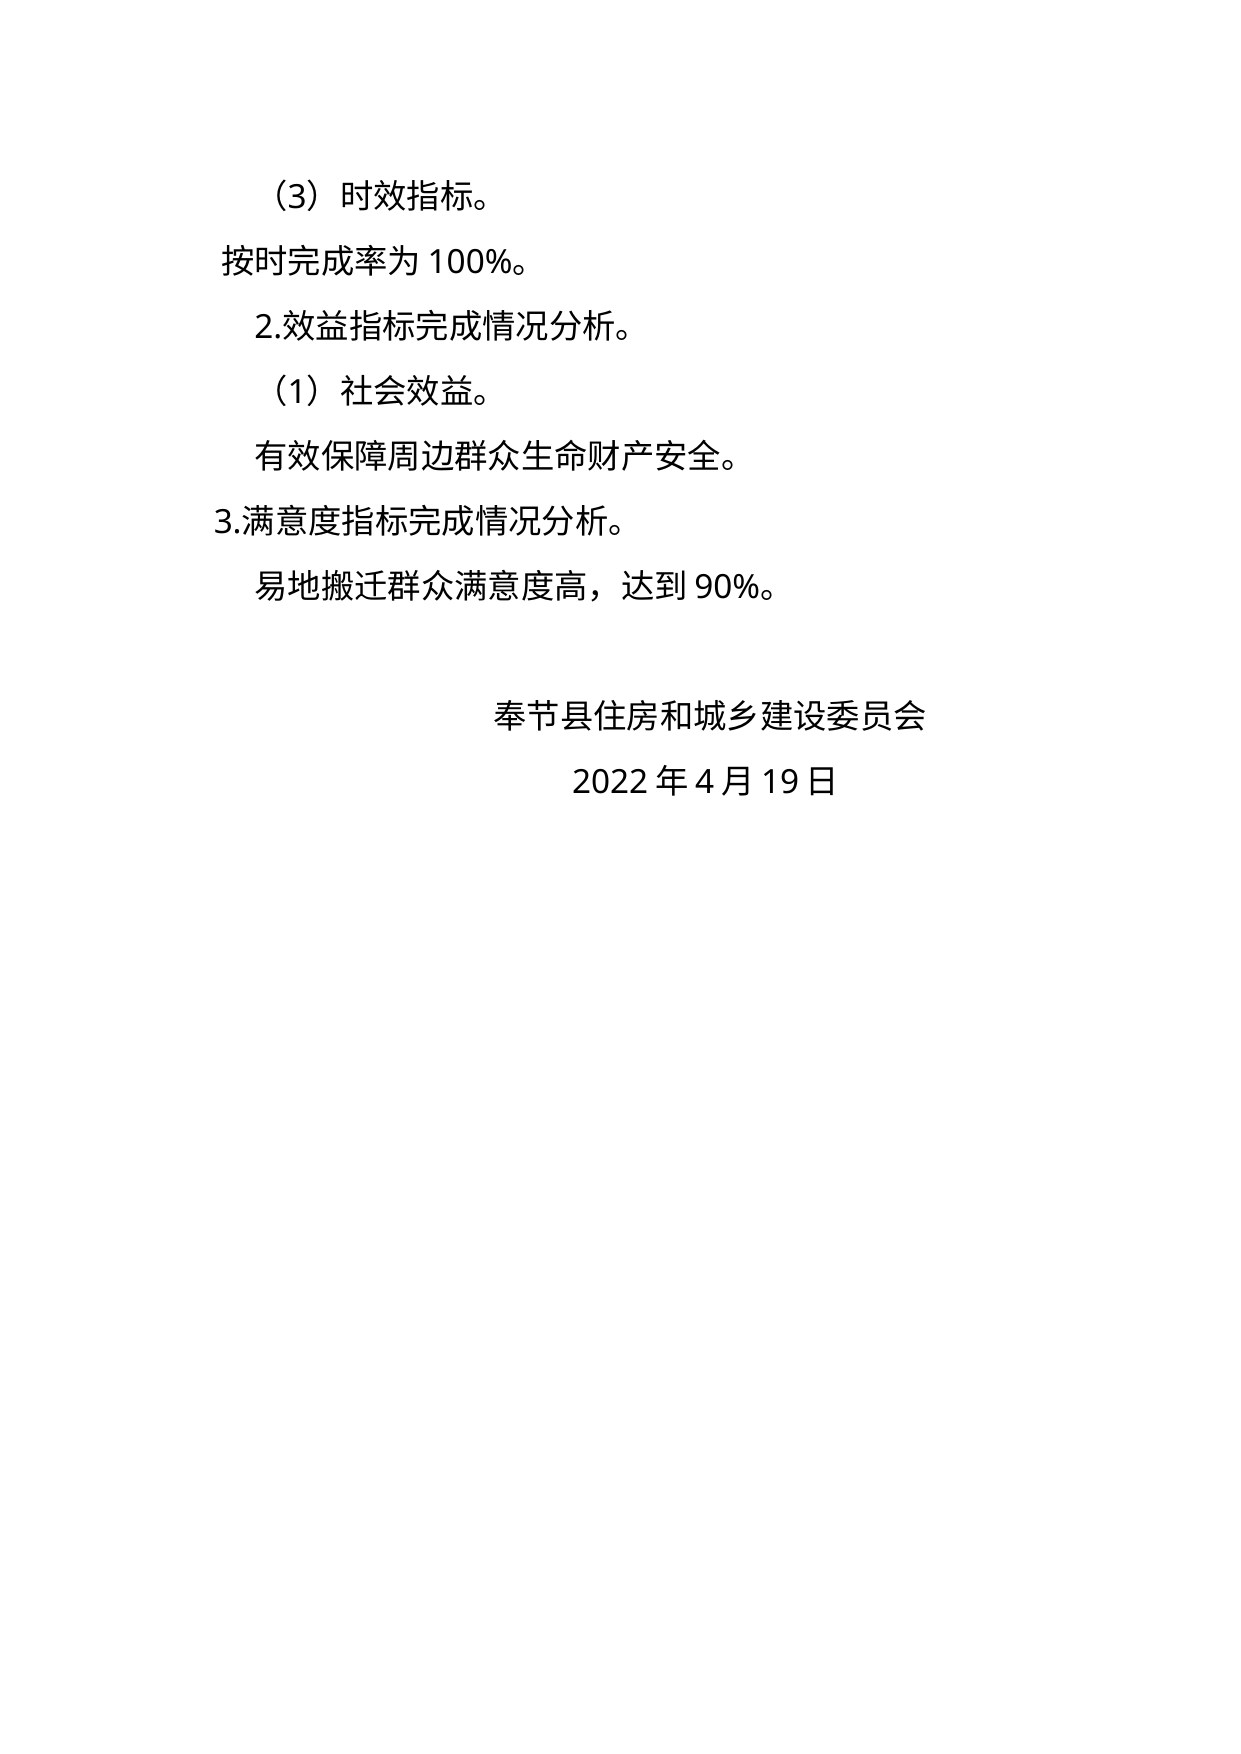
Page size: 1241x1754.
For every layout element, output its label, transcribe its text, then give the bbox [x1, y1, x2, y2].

text 奉节县住房和城乡建设委员会 [187, 682, 1053, 747]
text （1）社会效益。 [187, 357, 1053, 422]
list 按时完成率为100%。 [187, 227, 1053, 292]
text 2.效益指标完成情况分析。 [187, 292, 1053, 357]
text 2022年4月19日 [187, 747, 1053, 812]
text 易地搬迁群众满意度高，达到90%。 [187, 552, 1053, 617]
list 3.满意度指标完成情况分析。 [187, 487, 1053, 552]
text 有效保障周边群众生命财产安全。 [187, 422, 1053, 487]
list 时效指标。 [187, 162, 1053, 227]
